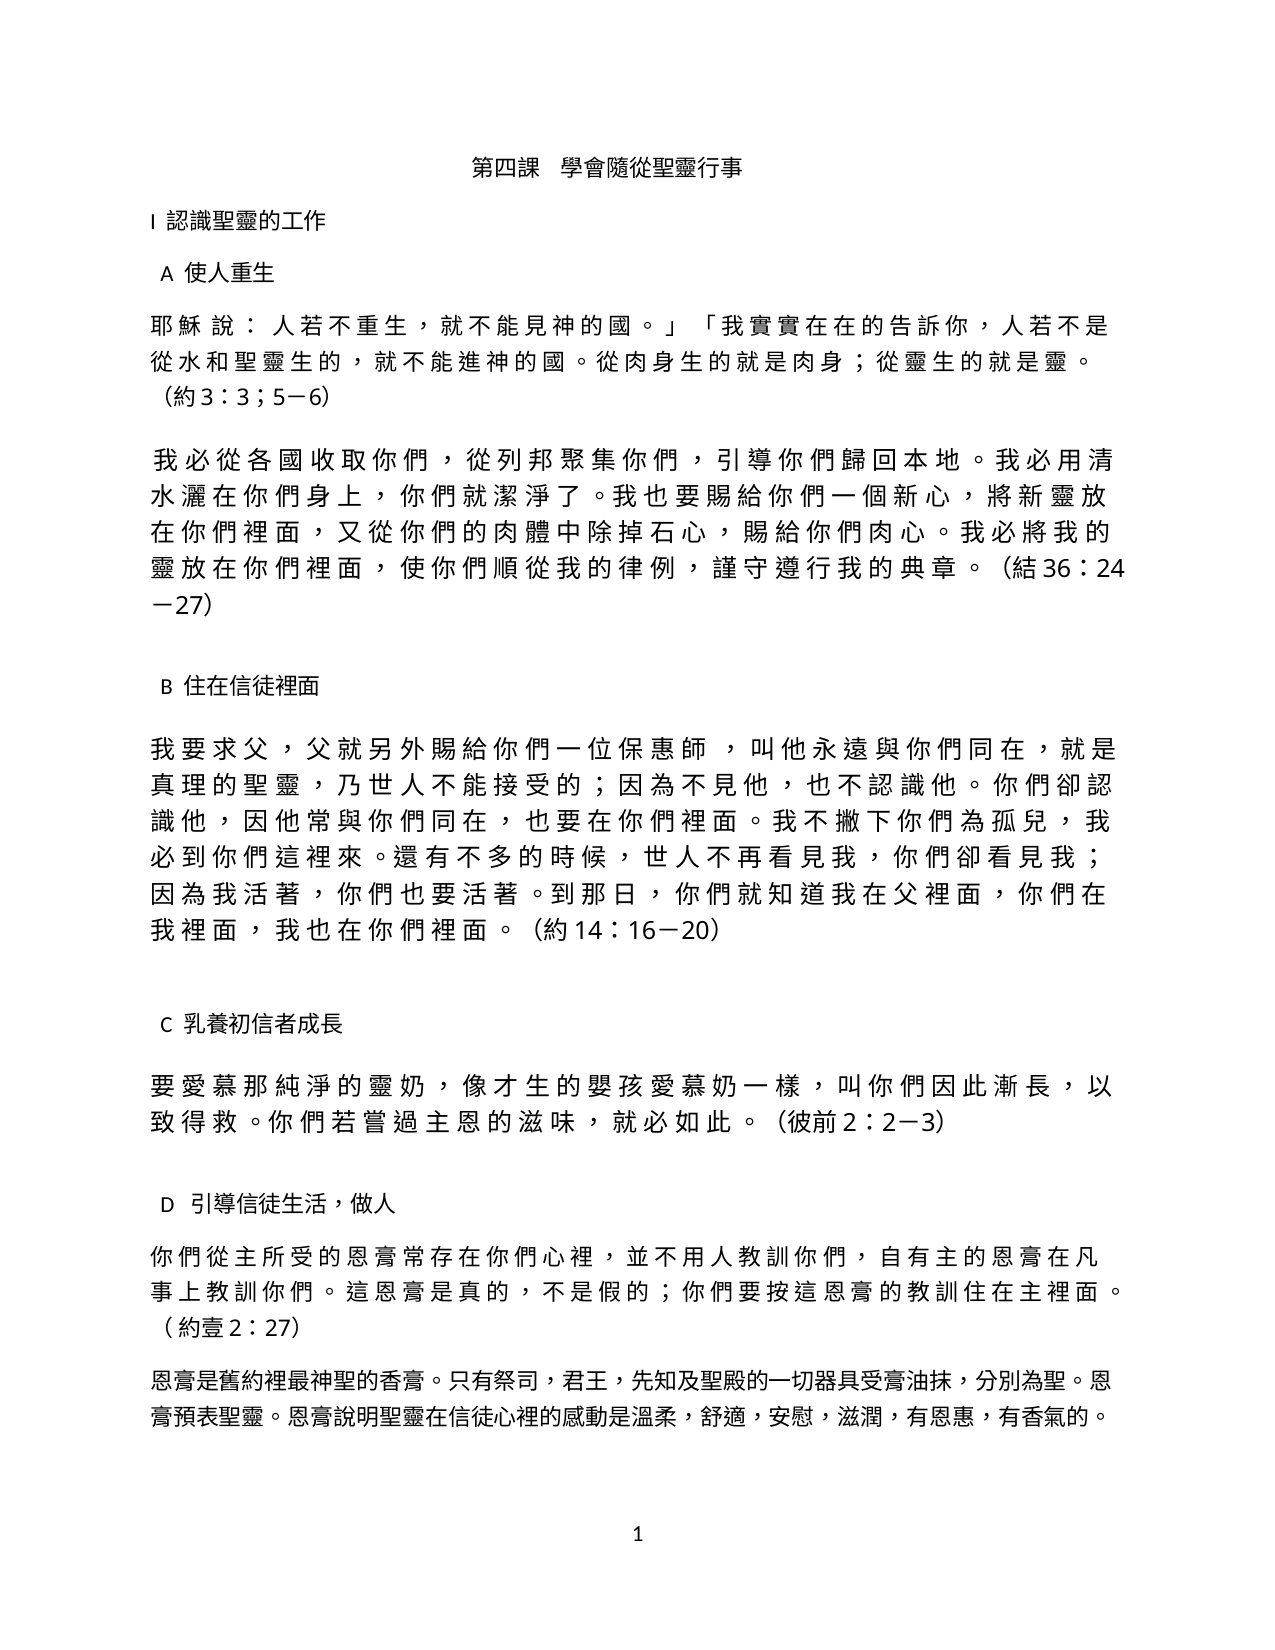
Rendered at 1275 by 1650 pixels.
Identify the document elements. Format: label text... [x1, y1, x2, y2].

text 你 們 從 主 所 受 的 恩 膏 常 存 在 你 們 心 裡 ， 並 不 用 人 教 訓 你 們 ， 自 有 主 的 恩 膏 在 凡 事 上 教 訓 你 們 。 這 恩 膏 是 真 的 ， 不 是 假 的 ； 你 們 要 按 這 恩 膏 的 教 訓 住 在 主 裡 面 。（ 約壹2：27） [150, 1238, 1125, 1274]
text 第四課 學會隨從聖靈行事 [150, 150, 1125, 183]
text C 乳養初信者成長 [150, 1006, 1125, 1039]
text B 住在信徒裡面 [150, 668, 1125, 701]
text 你 們 從 主 所 受 的 恩 膏 常 存 在 你 們 心 裡 ， 並 不 用 人 教 訓 你 們 ， 自 有 主 的 恩 膏 在 凡 事 上 教 訓 你 們 。 這 恩 膏 是 真 的 ， 不 是 假 的 ； 你 們 要 按 這 恩 膏 的 教 訓 住 在 主 裡 面 。（ 約壹2：27） [150, 1307, 1125, 1343]
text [150, 1363, 1125, 1432]
text 我 必 從 各 國 收 取 你 們 ， 從 列 邦 聚 集 你 們 ， 引 導 你 們 歸 回 本 地 。 我 必 用 清 水 灑 在 你 們 身 上 ， 你 們 就 潔 淨 了 。我 也 要 賜 給 你 們 一 個 新 心 ， 將 新 靈 放 在 你 們 裡 面 ， 又 從 你 們 的 肉 體 中 除 掉 石 心 ， 賜 給 你 們 肉 心 。 我 必 將 我 的 靈 放 在 你 們 裡 面 ， 使 你 們 順 從 我 的 律 例 ， 謹 守 遵 行 我 的 典 章 。（結36：24－27） [150, 440, 1125, 621]
text 耶 穌 說 ： 人 若 不 重 生 ， 就 不 能 見 神 的 國 。 」 「 我 實 實 在 在 的 告 訴 你 ， 人 若 不 是 從 水 和 聖 靈 生 的 ， 就 不 能 進 神 的 國 。 從 肉 身 生 的 就 是 肉 身 ； 從 靈 生 的 就 是 靈 。（約3：3；5－6） [150, 307, 1125, 412]
text 我 要 求 父 ， 父 就 另 外 賜 給 你 們 一 位 保 惠 師 ， 叫 他 永 遠 與 你 們 同 在 ， 就 是 真 理 的 聖 靈 ， 乃 世 人 不 能 接 受 的 ； 因 為 不 見 他 ， 也 不 認 識 他 。 你 們 卻 認 識 他 ， 因 他 常 與 你 們 同 在 ， 也 要 在 你 們 裡 面 。 我 不 撇 下 你 們 為 孤 兒 ， 我 必 到 你 們 這 裡 來 。還 有 不 多 的 時 候 ， 世 人 不 再 看 見 我 ， 你 們 卻 看 見 我 ； 因 為 我 活 著 ， 你 們 也 要 活 著 。到 那 日 ， 你 們 就 知 道 我 在 父 裡 面 ， 你 們 在 我 裡 面 ， 我 也 在 你 們 裡 面 。（約14：16－20） [150, 729, 1125, 947]
text I 認識聖靈的工作 [150, 202, 1125, 236]
text 要 愛 慕 那 純 淨 的 靈 奶 ， 像 才 生 的 嬰 孩 愛 慕 奶 一 樣 ， 叫 你 們 因 此 漸 長 ， 以 致 得 救 。你 們 若 嘗 過 主 恩 的 滋 味 ， 就 必 如 此 。（彼前2：2－3） [150, 1066, 1125, 1139]
text D 引導信徒生活，做人 [150, 1186, 1125, 1219]
text A 使人重生 [150, 255, 1125, 288]
